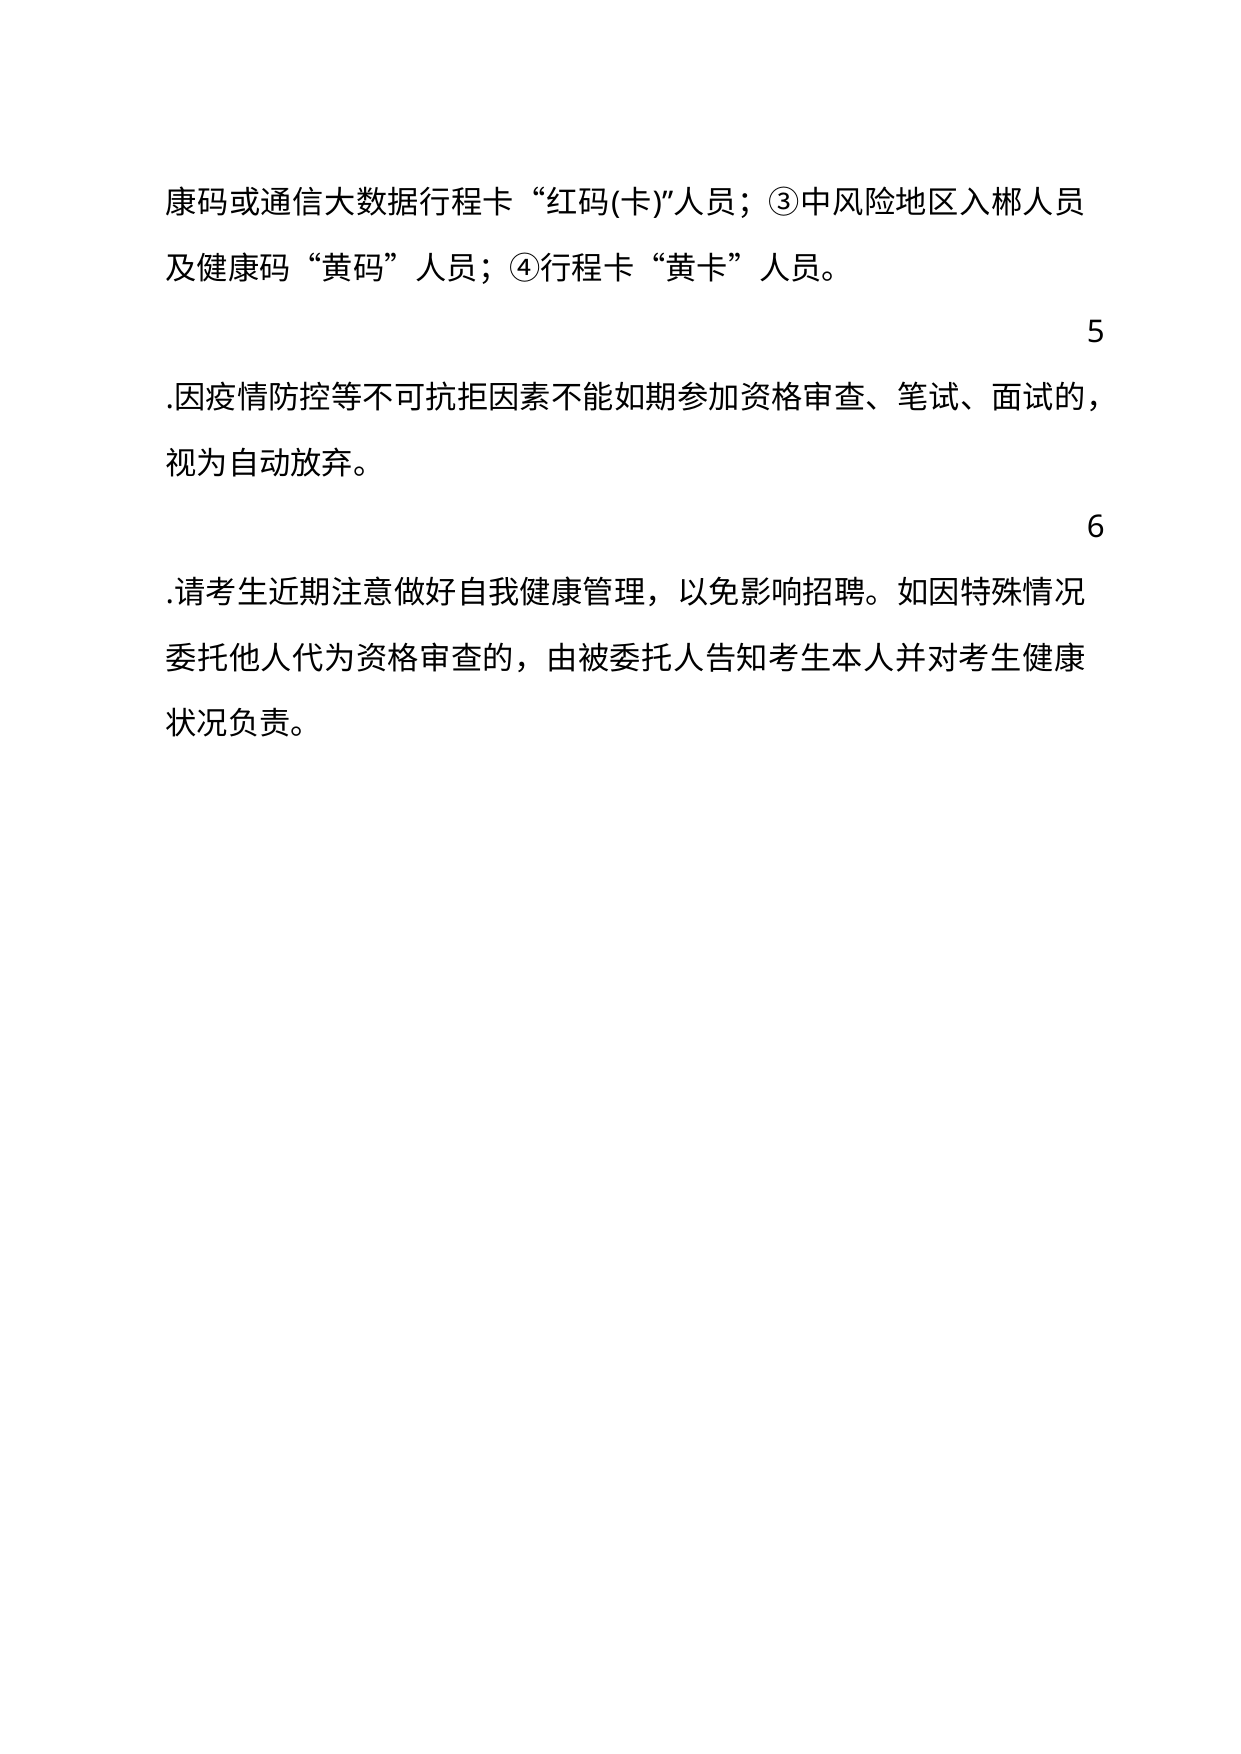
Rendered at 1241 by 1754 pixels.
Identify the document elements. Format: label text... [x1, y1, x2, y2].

text 6.请考生近期注意做好自我健康管理，以免影响招聘。如因特殊情况委托他人代为资格审查的，由被委托人告知考生本人并对考生健康状况负责。 [165, 493, 1087, 753]
text 5.因疫情防控等不可抗拒因素不能如期参加资格审查、笔试、面试的，视为自动放弃。 [165, 298, 1087, 493]
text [165, 168, 1087, 298]
